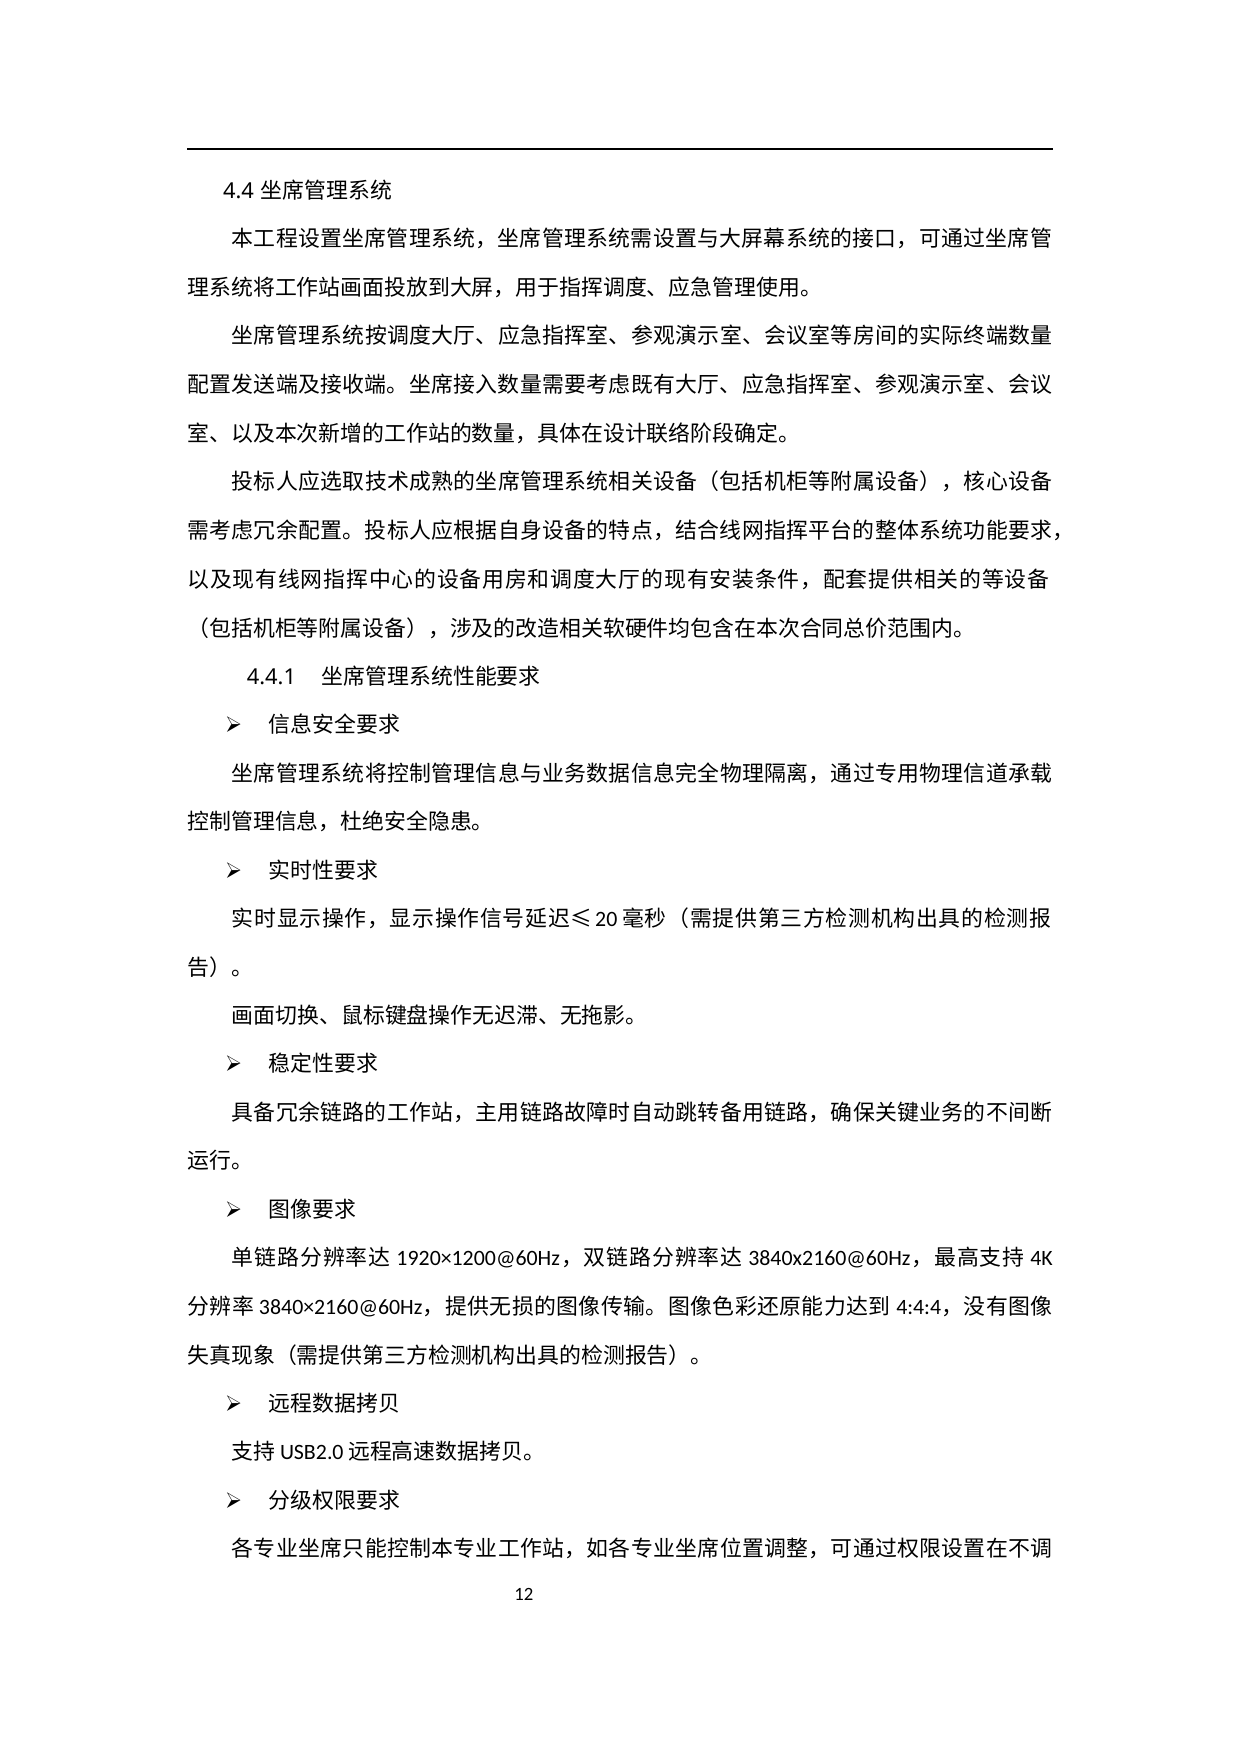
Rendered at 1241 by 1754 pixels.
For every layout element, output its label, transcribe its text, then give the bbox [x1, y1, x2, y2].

text 具备冗余链路的工作站，主用链路故障时自动跳转备用链路，确保关键业务的不间断运行。 [187, 1094, 1053, 1176]
list 信息安全要求 [225, 707, 1053, 739]
list 远程数据拷贝 [225, 1386, 1053, 1418]
text 本工程设置坐席管理系统，坐席管理系统需设置与大屏幕系统的接口，可通过坐席管理系统将工作站画面投放到大屏，用于指挥调度、应急管理使用。 [187, 221, 1053, 302]
text 坐席管理系统按调度大厅、应急指挥室、参观演示室、会议室等房间的实际终端数量配置发送端及接收端。坐席接入数量需要考虑既有大厅、应急指挥室、参观演示室、会议室、以及本次新增的工作站的数量，具体在设计联络阶段确定。 [187, 318, 1053, 448]
list 稳定性要求 [225, 1046, 1053, 1078]
text 实时显示操作，显示操作信号延迟≤20毫秒（需提供第三方检测机构出具的检测报告）。 [187, 901, 1053, 982]
text 画面切换、鼠标键盘操作无迟滞、无拖影。 [187, 998, 1053, 1030]
subtitle 坐席管理系统性能要求 [187, 658, 1053, 691]
text 坐席管理系统将控制管理信息与业务数据信息完全物理隔离，通过专用物理信道承载控制管理信息，杜绝安全隐患。 [187, 755, 1053, 836]
list 实时性要求 [225, 852, 1053, 885]
list 图像要求 [225, 1191, 1053, 1224]
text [187, 1531, 1053, 1563]
text 单链路分辨率达1920×1200@60Hz，双链路分辨率达3840x2160@60Hz，最高支持4K分辨率3840×2160@60Hz，提供无损的图像传输。图像色彩还原能力达到4:4:4，没有图像失真现象（需提供第三方检测机构出具的检测报告）。 [187, 1240, 1053, 1370]
text 投标人应选取技术成熟的坐席管理系统相关设备（包括机柜等附属设备），核心设备需考虑冗余配置。投标人应根据自身设备的特点，结合线网指挥平台的整体系统功能要求，以及现有线网指挥中心的设备用房和调度大厅的现有安装条件，配套提供相关的等设备（包括机柜等附属设备），涉及的改造相关软硬件均包含在本次合同总价范围内。 [187, 464, 1053, 643]
text 支持USB2.0远程高速数据拷贝。 [187, 1434, 1053, 1466]
subtitle 坐席管理系统 [187, 173, 1053, 205]
list 分级权限要求 [225, 1482, 1053, 1515]
